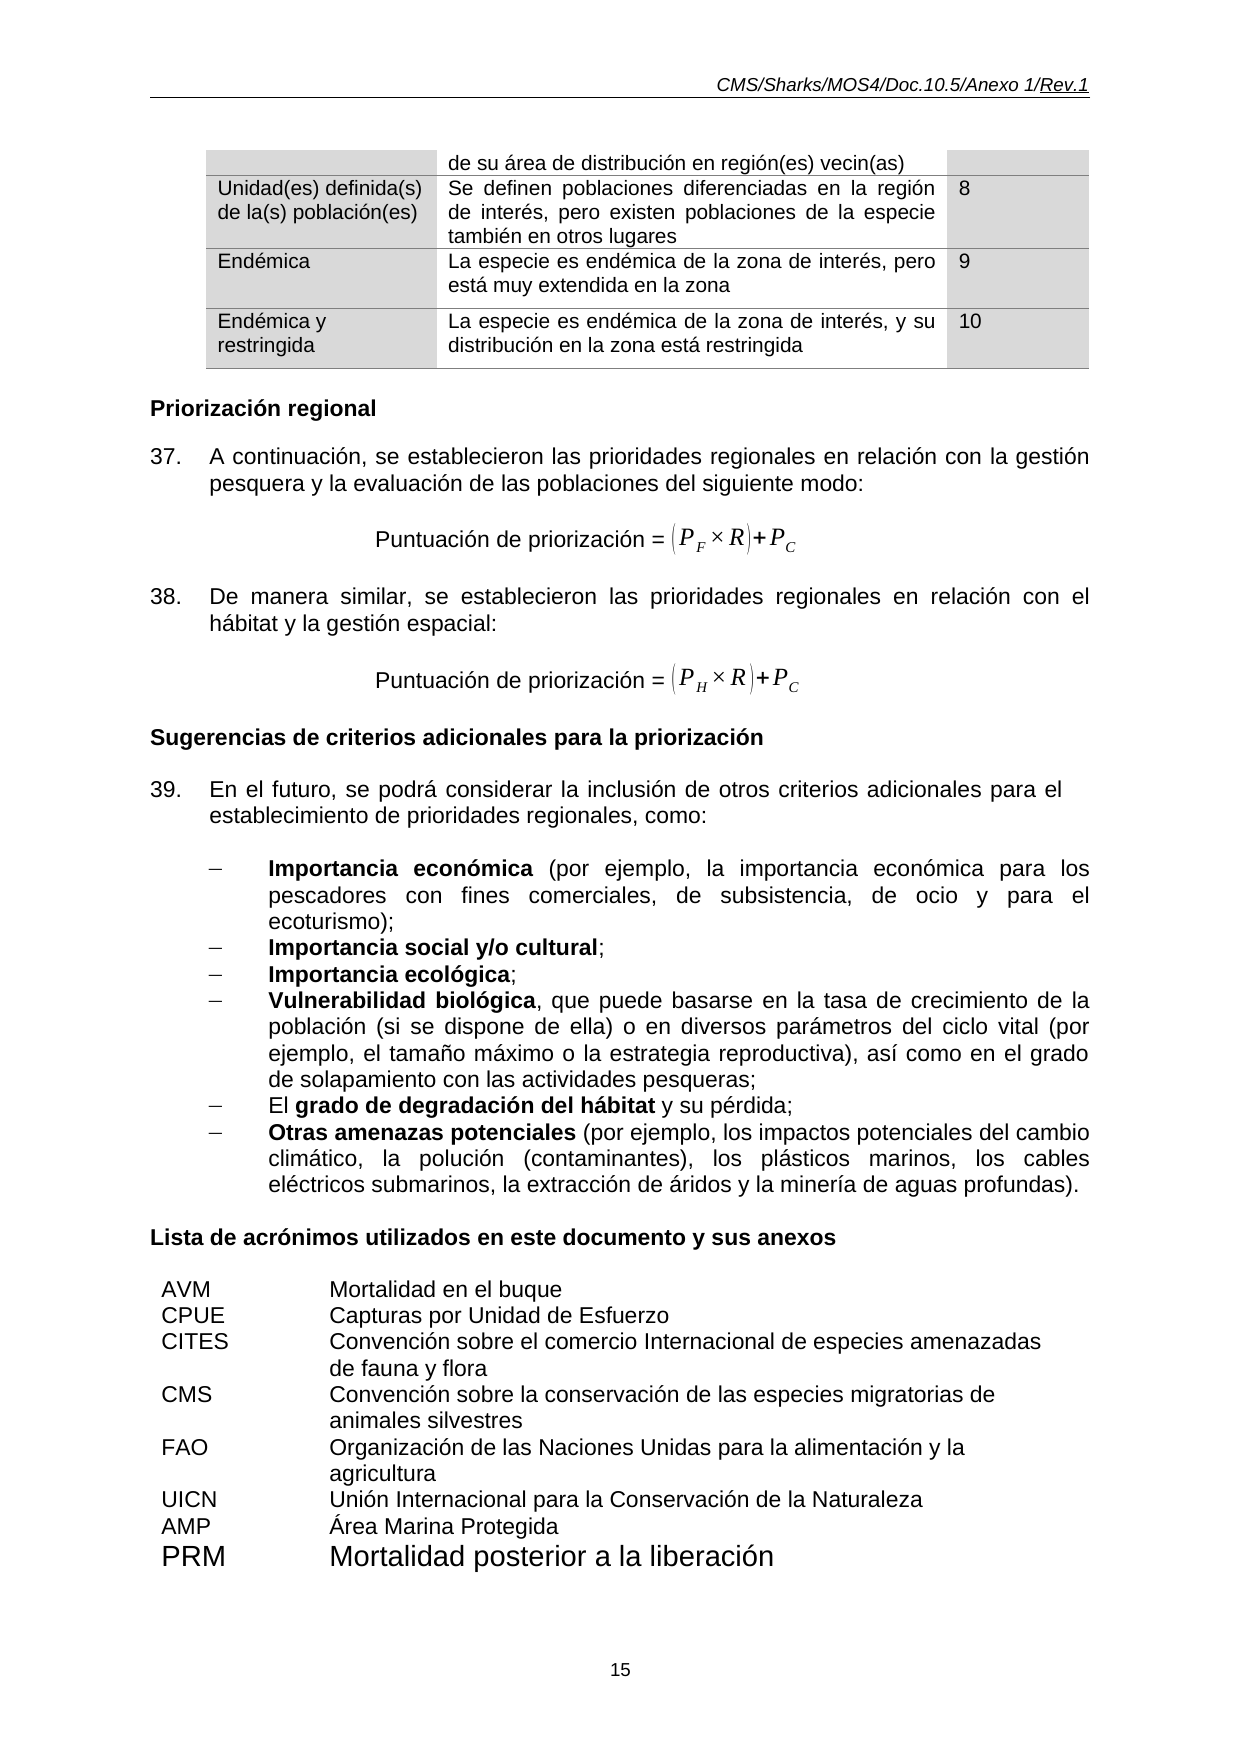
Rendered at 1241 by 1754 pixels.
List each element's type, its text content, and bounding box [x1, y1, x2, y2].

list En el futuro, se podrá considerar la inclusión de otros criterios adicionales para el establecimiento de prioridades regionales, como: [150, 776, 1064, 829]
list Importancia ecológica; [206, 961, 1090, 987]
table_cell Capturas por Unidad de Esfuerzo [318, 1302, 1080, 1328]
text Lista de acrónimos utilizados en este documento y sus anexos [150, 1224, 1090, 1251]
text Sugerencias de criterios adicionales para la priorización [150, 723, 1090, 750]
table_cell Se definen poblaciones diferenciadas en la región de interés, pero existen poblaciones de la especie también en otros lugares [437, 176, 947, 248]
table_cell 9 [947, 249, 1089, 308]
table_cell UICN [150, 1486, 318, 1513]
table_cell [437, 150, 947, 175]
table_cell Convención sobre el comercio Internacional de especies amenazadas de fauna y flora [318, 1328, 1080, 1381]
table_cell FAO [150, 1434, 318, 1486]
table_cell Área Marina Protegida [318, 1513, 1080, 1539]
table_cell 7 [947, 150, 1089, 175]
text Priorización regional [150, 395, 1090, 422]
list El grado de degradación del hábitat y su pérdida; [206, 1092, 1090, 1119]
table_cell AMP [150, 1513, 318, 1539]
list Importancia social y/o cultural; [206, 934, 1090, 961]
table_cell Endémica y restringida [206, 309, 437, 368]
table_cell Convención sobre la conservación de las especies migratorias de animales silvestres [318, 1381, 1080, 1434]
list A continuación, se establecieron las prioridades regionales en relación con la gestión pesquera y la evaluación de las poblaciones del siguiente modo: [150, 443, 1090, 496]
table_cell Unidad(es) definida(s) de la(s) población(es) [206, 176, 437, 248]
table_cell PRM [150, 1539, 318, 1573]
table_cell 10 [947, 309, 1089, 368]
table_cell Mortalidad posterior a la liberación [318, 1539, 1080, 1573]
table_cell La especie es endémica de la zona de interés, y su distribución en la zona está restringida [437, 309, 947, 368]
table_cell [206, 150, 437, 175]
table_cell La especie es endémica de la zona de interés, pero está muy extendida en la zona [437, 249, 947, 308]
list Vulnerabilidad biológica, que puede basarse en la tasa de crecimiento de la población (si se dispone de ella) o en diversos parámetros del ciclo vital (por ejemplo, el tamaño máximo o la estrategia reproductiva), así como en el grado de solapamiento con las actividades pesqueras; [206, 987, 1090, 1092]
table_cell Unión Internacional para la Conservación de la Naturaleza [318, 1486, 1080, 1513]
list Otras amenazas potenciales (por ejemplo, los impactos potenciales del cambio climático, la polución (contaminantes), los plásticos marinos, los cables eléctricos submarinos, la extracción de áridos y la minería de aguas profundas). [206, 1119, 1090, 1198]
table_cell CMS [150, 1381, 318, 1434]
table_header Mortalidad en el buque [318, 1276, 1080, 1302]
table_cell Organización de las Naciones Unidas para la alimentación y la agricultura [318, 1434, 1080, 1486]
table_cell CPUE [150, 1302, 318, 1328]
text Puntuación de priorización = [337, 662, 1090, 697]
table_cell 8 [947, 176, 1089, 248]
table_header AVM [150, 1276, 318, 1302]
list Importancia económica (por ejemplo, la importancia económica para los pescadores con fines comerciales, de subsistencia, de ocio y para el ecoturismo); [206, 855, 1090, 934]
table_cell CITES [150, 1328, 318, 1381]
table_cell Endémica [206, 249, 437, 308]
list De manera similar, se establecieron las prioridades regionales en relación con el hábitat y la gestión espacial: [150, 583, 1090, 636]
text Puntuación de priorización = [300, 522, 1090, 557]
